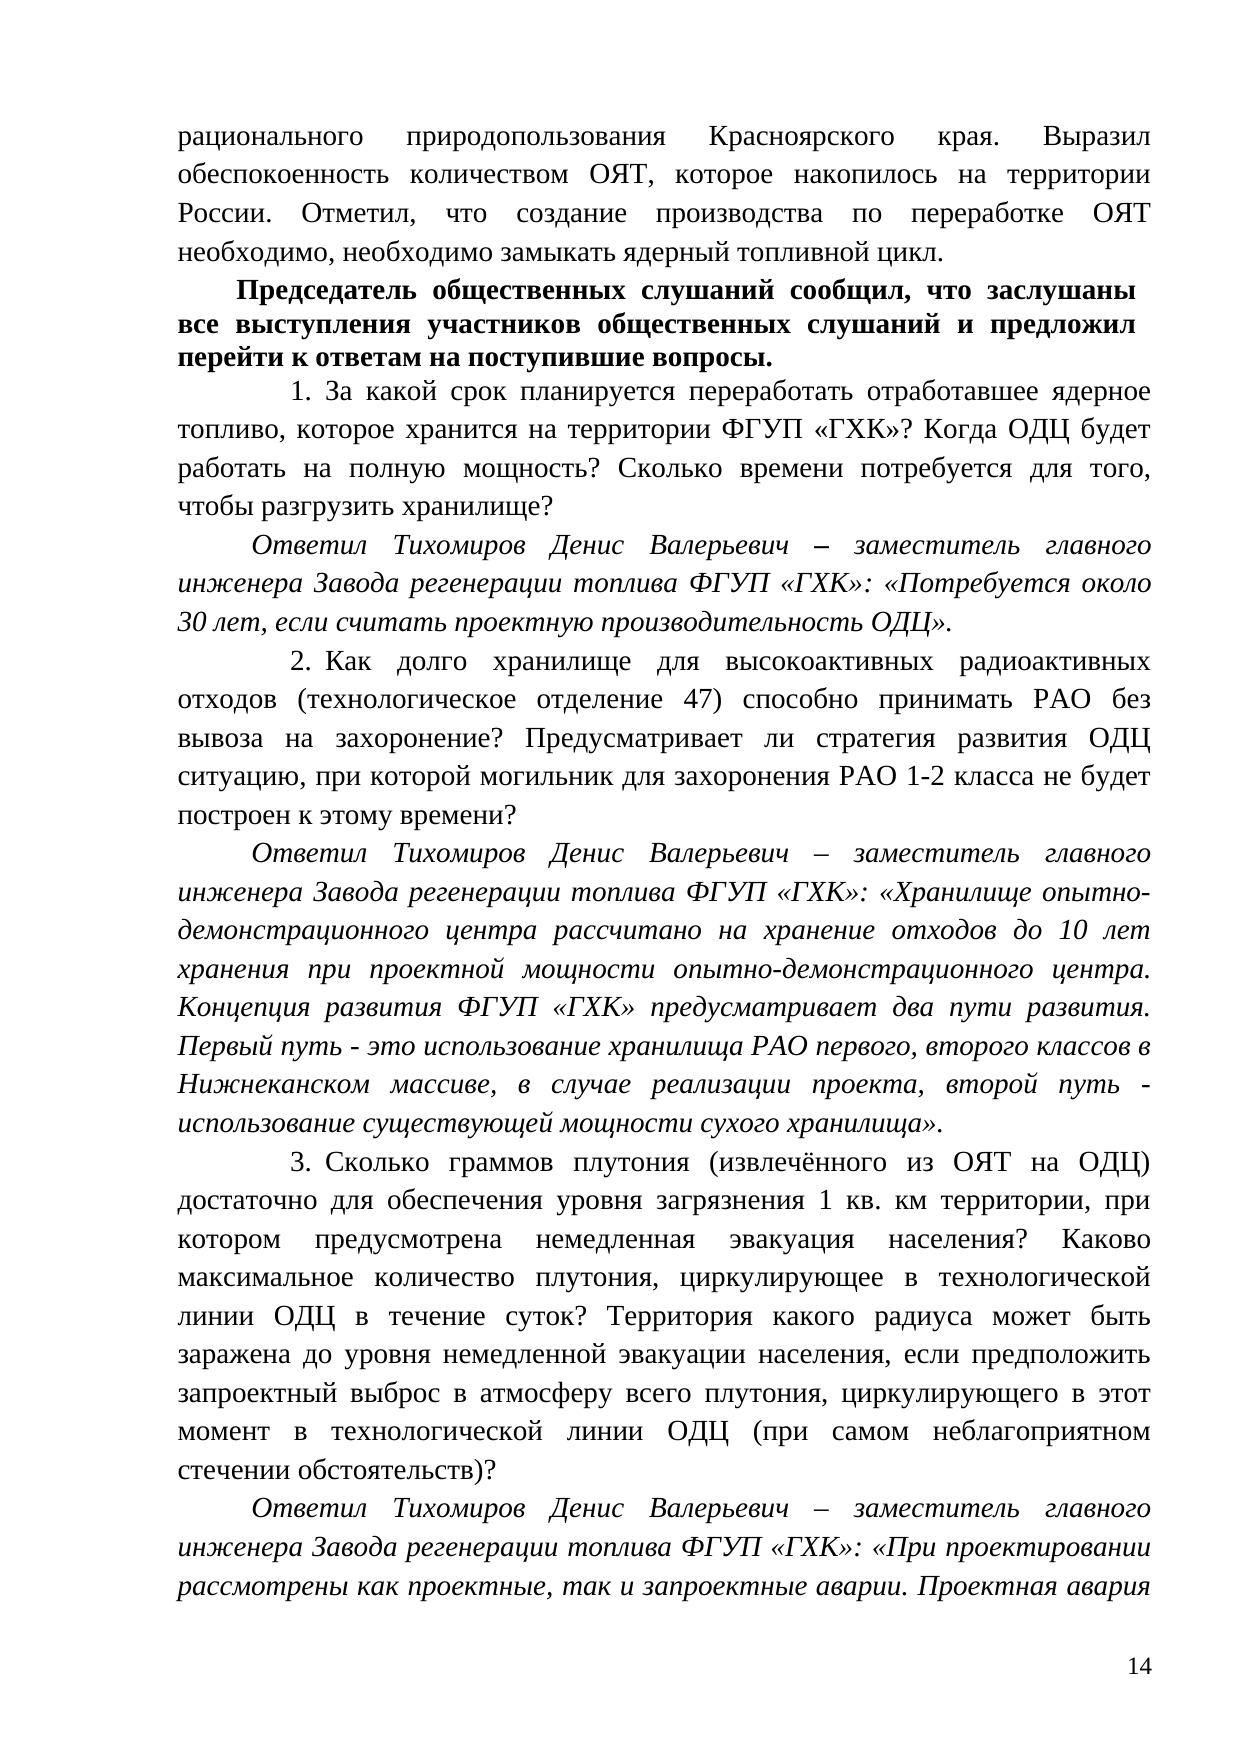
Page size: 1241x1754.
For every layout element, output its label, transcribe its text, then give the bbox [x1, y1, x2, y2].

list Ответил Тихомиров Денис Валерьевич – заместитель главного инженера Завода регенерации топлива ФГУП «ГХК»: «Потребуется около 30 лет, если считать проектную производительность ОДЦ». [177, 527, 1152, 638]
text Председатель общественных слушаний сообщил, что заслушаны все выступления участников общественных слушаний и предложил перейти к ответам на поступившие вопросы. [177, 272, 1137, 373]
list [177, 1491, 1152, 1601]
list Сколько граммов плутония (извлечённого из ОЯТ на ОДЦ) достаточно для обеспечения уровня загрязнения 1 кв. км территории, при котором предусмотрена немедленная эвакуация населения? Каково максимальное количество плутония, циркулирующее в технологической линии ОДЦ в течение суток? Территория какого радиуса может быть заражена до уровня немедленной эвакуации населения, если предположить запроектный выброс в атмосферу всего плутония, циркулирующего в этот момент в технологической линии ОДЦ (при самом неблагоприятном стечении обстоятельств)? [177, 1144, 1152, 1486]
list Ответил Тихомиров Денис Валерьевич – заместитель главного инженера Завода регенерации топлива ФГУП «ГХК»: «Хранилище опытно-демонстрационного центра рассчитано на хранение отходов до 10 лет хранения при проектной мощности опытно-демонстрационного центра. Концепция развития ФГУП «ГХК» предусматривает два пути развития. Первый путь - это использование хранилища РАО первого, второго классов в Нижнеканском массиве, в случае реализации проекта, второй путь - использование существующей мощности сухого хранилища». [177, 835, 1152, 1139]
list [177, 118, 1152, 267]
list Как долго хранилище для высокоактивных радиоактивных отходов (технологическое отделение 47) способно принимать РАО без вывоза на захоронение? Предусматривает ли стратегия развития ОДЦ ситуацию, при которой могильник для захоронения РАО 1-2 класса не будет построен к этому времени? [177, 643, 1152, 830]
list За какой срок планируется переработать отработавшее ядерное топливо, которое хранится на территории ФГУП «ГХК»? Когда ОДЦ будет работать на полную мощность? Сколько времени потребуется для того, чтобы разгрузить хранилище? [177, 373, 1152, 522]
